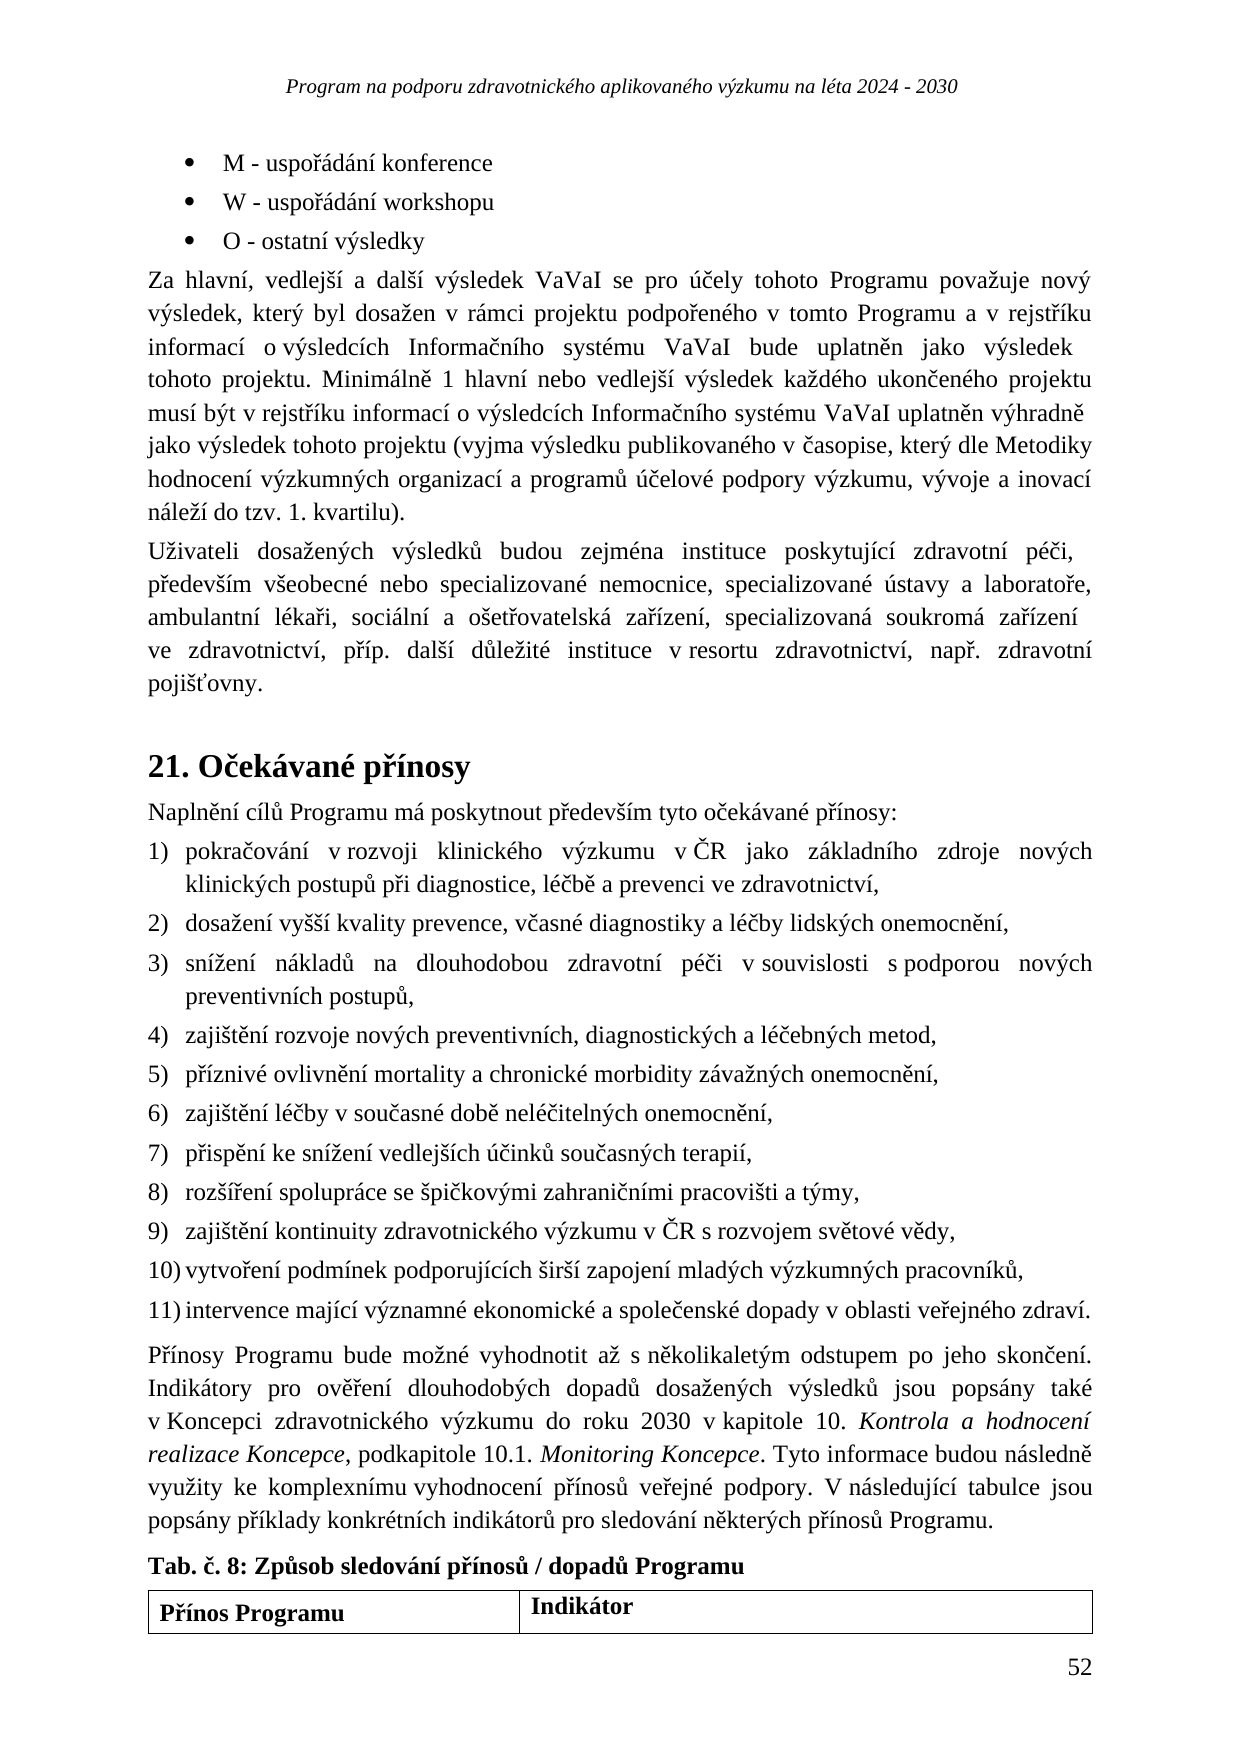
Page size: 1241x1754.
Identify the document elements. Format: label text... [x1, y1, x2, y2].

list dosažení vyšší kvality prevence, včasné diagnostiky a léčby lidských onemocnění, [148, 908, 1093, 937]
list M - uspořádání konference [185, 148, 1093, 176]
list zajištění kontinuity zdravotnického výzkumu v ČR s rozvojem světové vědy, [148, 1216, 1093, 1245]
list zajištění rozvoje nových preventivních, diagnostických a léčebných metod, [148, 1020, 1093, 1049]
text Přínosy Programu bude možné vyhodnotit až s několikaletým odstupem po jeho skončení. Indikátory pro ověření dlouhodobých dopadů dosažených výsledků jsou popsány také v Koncepci zdravotnického výzkumu do roku 2030 v kapitole 10. Kontrola a hodnocení realizace Koncepce, podkapitole 10.1. Monitoring Koncepce. Tyto informace budou následně využity ke komplexnímu vyhodnocení přínosů veřejné podpory. V následující tabulce jsou popsány příklady konkrétních indikátorů pro sledování některých přínosů Programu. [148, 1340, 1093, 1534]
table_header Indikátor [520, 1591, 1092, 1633]
list pokračování v rozvoji klinického výzkumu v ČR jako základního zdroje nových klinických postupů při diagnostice, léčbě a prevenci ve zdravotnictví, [148, 836, 1093, 898]
text Tab. č. 8: Způsob sledování přínosů / dopadů Programu [148, 1551, 1093, 1580]
list snížení nákladů na dlouhodobou zdravotní péči v souvislosti s podporou nových preventivních postupů, [148, 948, 1093, 1009]
list přispění ke snížení vedlejších účinků současných terapií, [148, 1138, 1093, 1167]
list W - uspořádání workshopu [185, 187, 1093, 216]
text Naplnění cílů Programu má poskytnout především tyto očekávané přínosy: [148, 797, 1093, 826]
list příznivé ovlivnění mortality a chronické morbidity závažných onemocnění, [148, 1059, 1093, 1088]
text Uživateli dosažených výsledků budou zejména instituce poskytující zdravotní péči, především všeobecné nebo specializované nemocnice, specializované ústavy a laboratoře, ambulantní lékaři, sociální a ošetřovatelská zařízení, specializovaná soukromá zařízení ve zdravotnictví, příp. další důležité instituce v resortu zdravotnictví, např. zdravotní pojišťovny. [148, 536, 1093, 697]
list rozšíření spolupráce se špičkovými zahraničními pracovišti a týmy, [148, 1177, 1093, 1206]
subtitle 21. Očekávané přínosy [148, 747, 1093, 785]
list intervence mající významné ekonomické a společenské dopady v oblasti veřejného zdraví. [148, 1295, 1093, 1324]
list vytvoření podmínek podporujících širší zapojení mladých výzkumných pracovníků, [148, 1256, 1093, 1284]
list O - ostatní výsledky [185, 226, 1093, 255]
text Za hlavní, vedlejší a další výsledek VaVaI se pro účely tohoto Programu považuje nový výsledek, který byl dosažen v rámci projektu podpořeného v tomto Programu a v rejstříku informací o výsledcích Informačního systému VaVaI bude uplatněn jako výsledek tohoto projektu. Minimálně 1 hlavní nebo vedlejší výsledek každého ukončeného projektu musí být v rejstříku informací o výsledcích Informačního systému VaVaI uplatněn výhradně jako výsledek tohoto projektu (vyjma výsledku publikovaného v časopise, který dle Metodiky hodnocení výzkumných organizací a programů účelové podpory výzkumu, vývoje a inovací náleží do tzv. 1. kvartilu). [148, 266, 1093, 525]
list zajištění léčby v současné době neléčitelných onemocnění, [148, 1098, 1093, 1127]
table_header Přínos Programu [149, 1591, 519, 1633]
